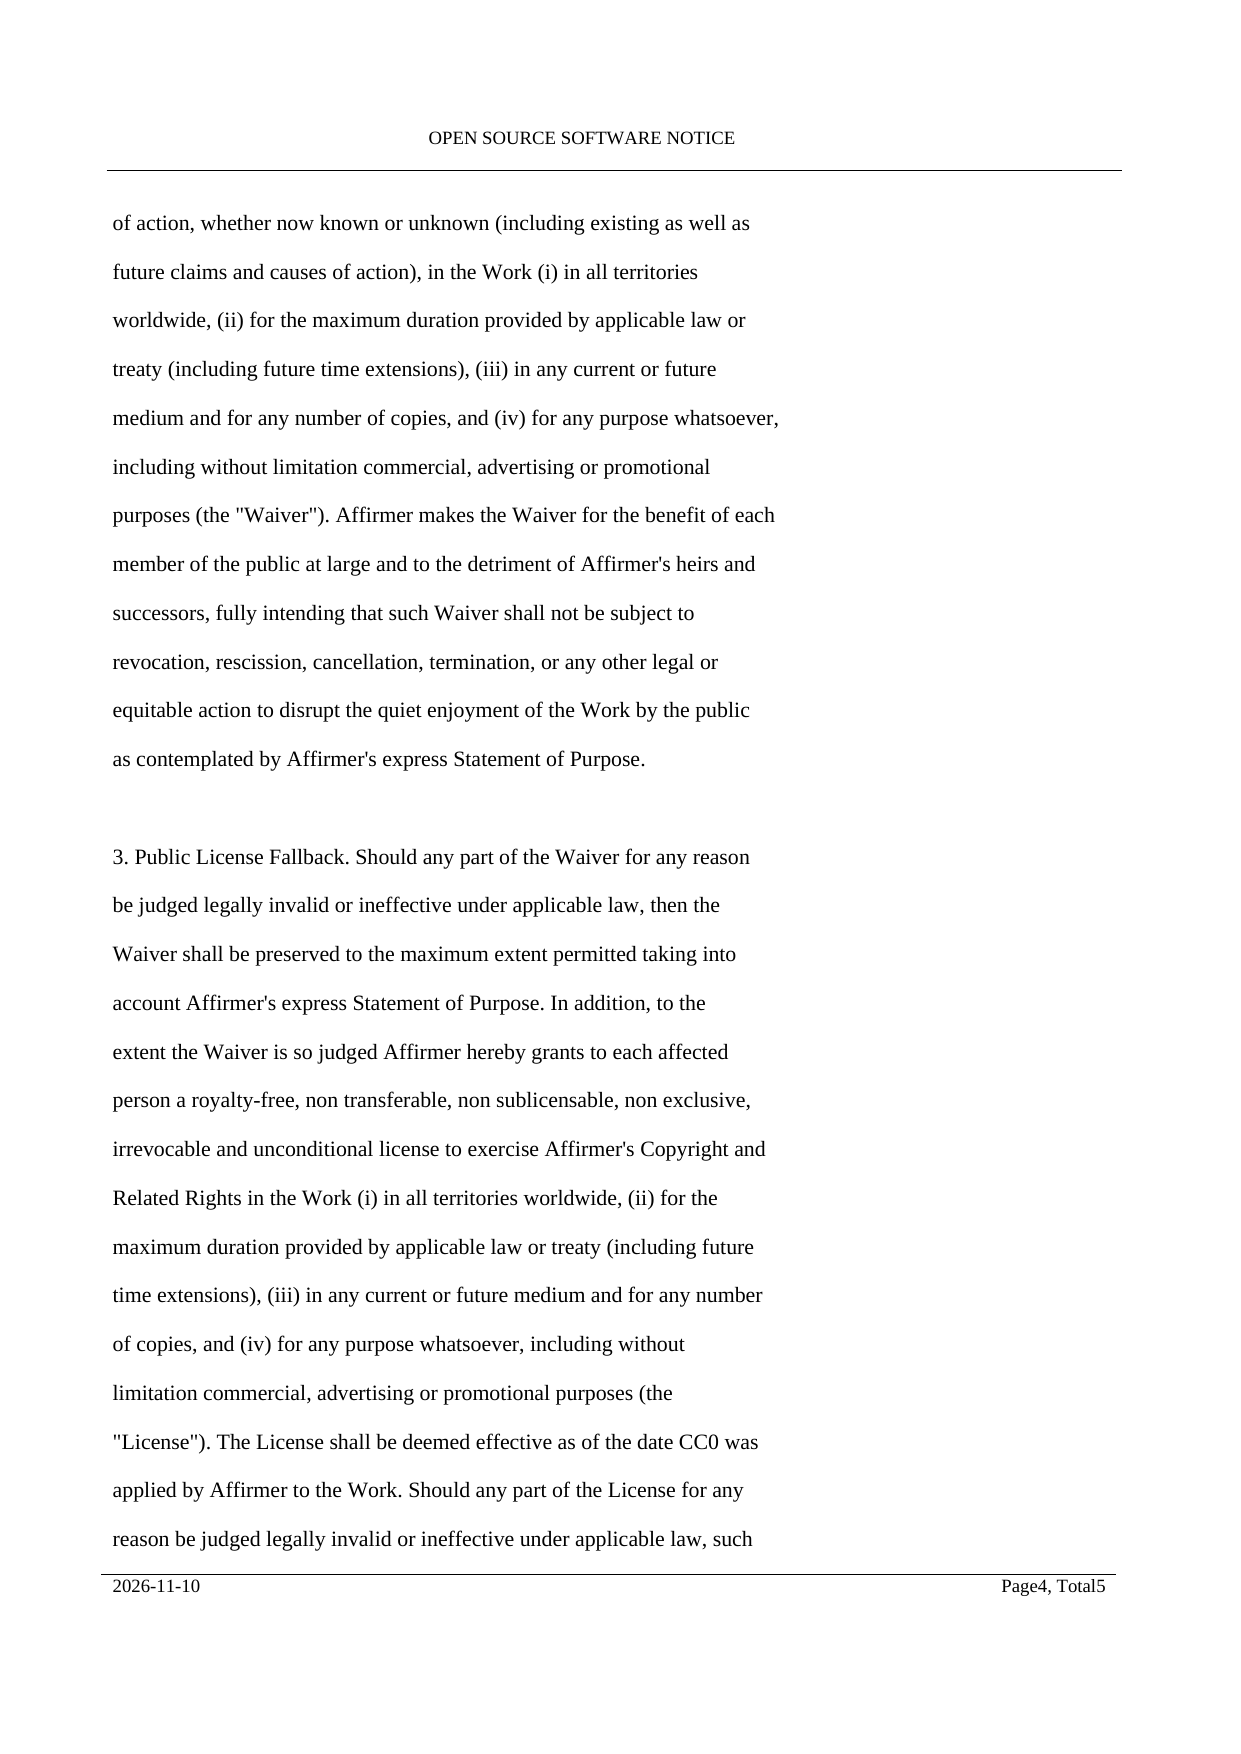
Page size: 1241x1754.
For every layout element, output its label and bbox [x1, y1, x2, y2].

text [112, 206, 1128, 1555]
